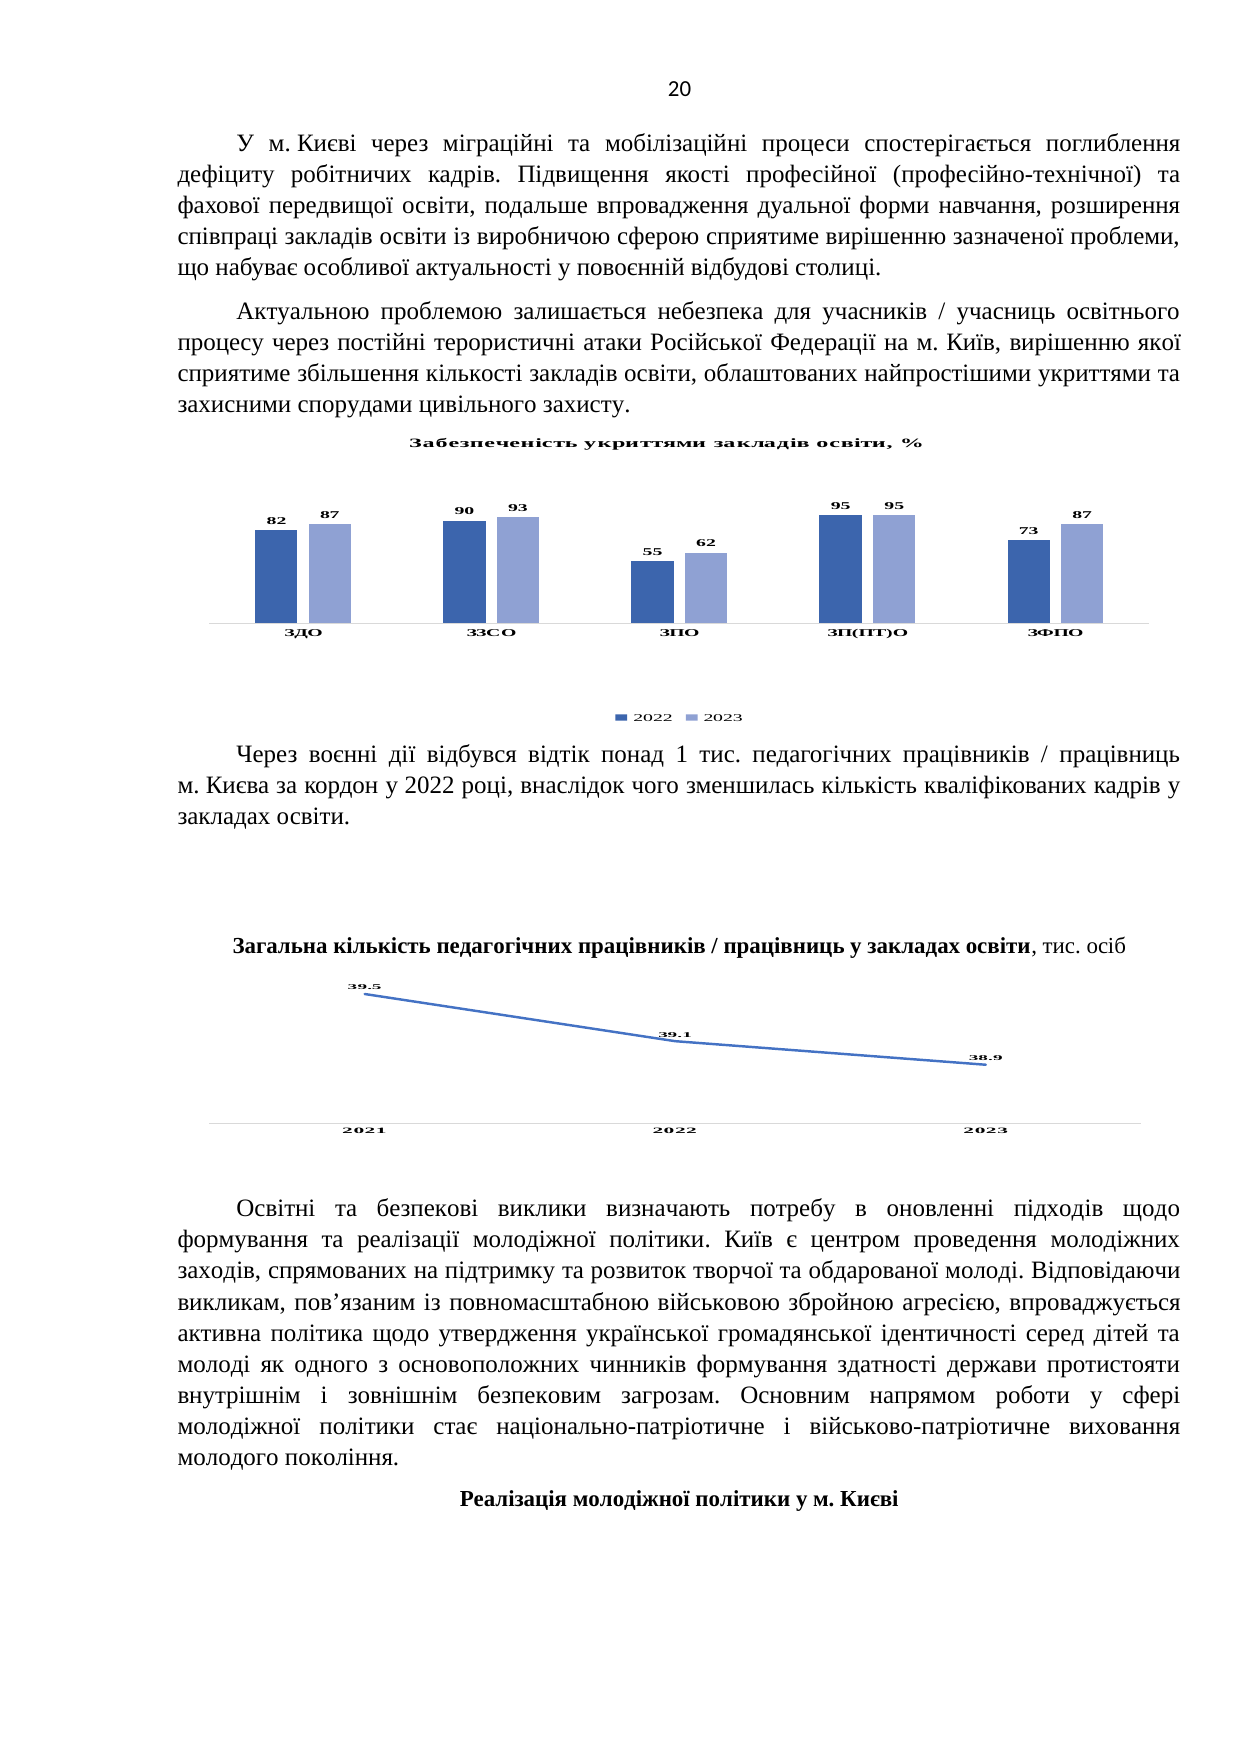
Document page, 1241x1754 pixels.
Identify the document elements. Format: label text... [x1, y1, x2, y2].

text Загальна кількість педагогічних працівників / працівниць у закладах освіти, тис. осіб [177, 932, 1181, 958]
text У м. Києві через міграційні та мобілізаційні процеси спостерігається поглиблення дефіциту робітничих кадрів. Підвищення якості професійної (професійно-технічної) та фахової передвищої освіти, подальше впровадження дуальної форми навчання, розширення співпраці закладів освіти із виробничою сферою сприятиме вирішенню зазначеної проблеми, що набуває особливої актуальності у повоєнній відбудові столиці. [177, 128, 1181, 159]
text Освітні та безпекові виклики визначають потребу в оновленні підходів щодо формування та реалізації молодіжної політики. Київ є центром проведення молодіжних заходів, спрямованих на підтримку та розвиток творчої та обдарованої молоді. Відповідаючи викликам, пов’язаним із повномасштабною військовою збройною агресією, впроваджується активна політика щодо утвердження української громадянської ідентичності серед дітей та молоді як одного з основоположних чинників формування здатності держави протистояти внутрішнім і зовнішнім безпековим загрозам. Основним напрямом роботи у сфері молодіжної політики стає національно-патріотичне і військово-патріотичне виховання молодого покоління. [177, 1193, 1181, 1471]
text У м. Києві через міграційні та мобілізаційні процеси спостерігається поглиблення дефіциту робітничих кадрів. Підвищення якості професійної (професійно-технічної) та фахової передвищої освіти, подальше впровадження дуальної форми навчання, розширення співпраці закладів освіти із виробничою сферою сприятиме вирішенню зазначеної проблеми, що набуває особливої актуальності у повоєнній відбудові столиці. [177, 250, 1181, 281]
text Через воєнні дії відбувся відтік понад 1 тис. педагогічних працівників / працівниць м. Києва за кордон у 2022 році, внаслідок чого зменшилась кількість кваліфікованих кадрів у закладах освіти. [177, 739, 1181, 830]
text Актуальною проблемою залишається небезпека для учасників / учасниць освітнього процесу через постійні терористичні атаки Російської Федерації на м. Київ, вирішенню якої сприятиме збільшення кількості закладів освіти, облаштованих найпростішими укриттями та захисними спорудами цивільного захисту. [177, 296, 1181, 418]
text Реалізація молодіжної політики у м. Києві [177, 1485, 1181, 1512]
